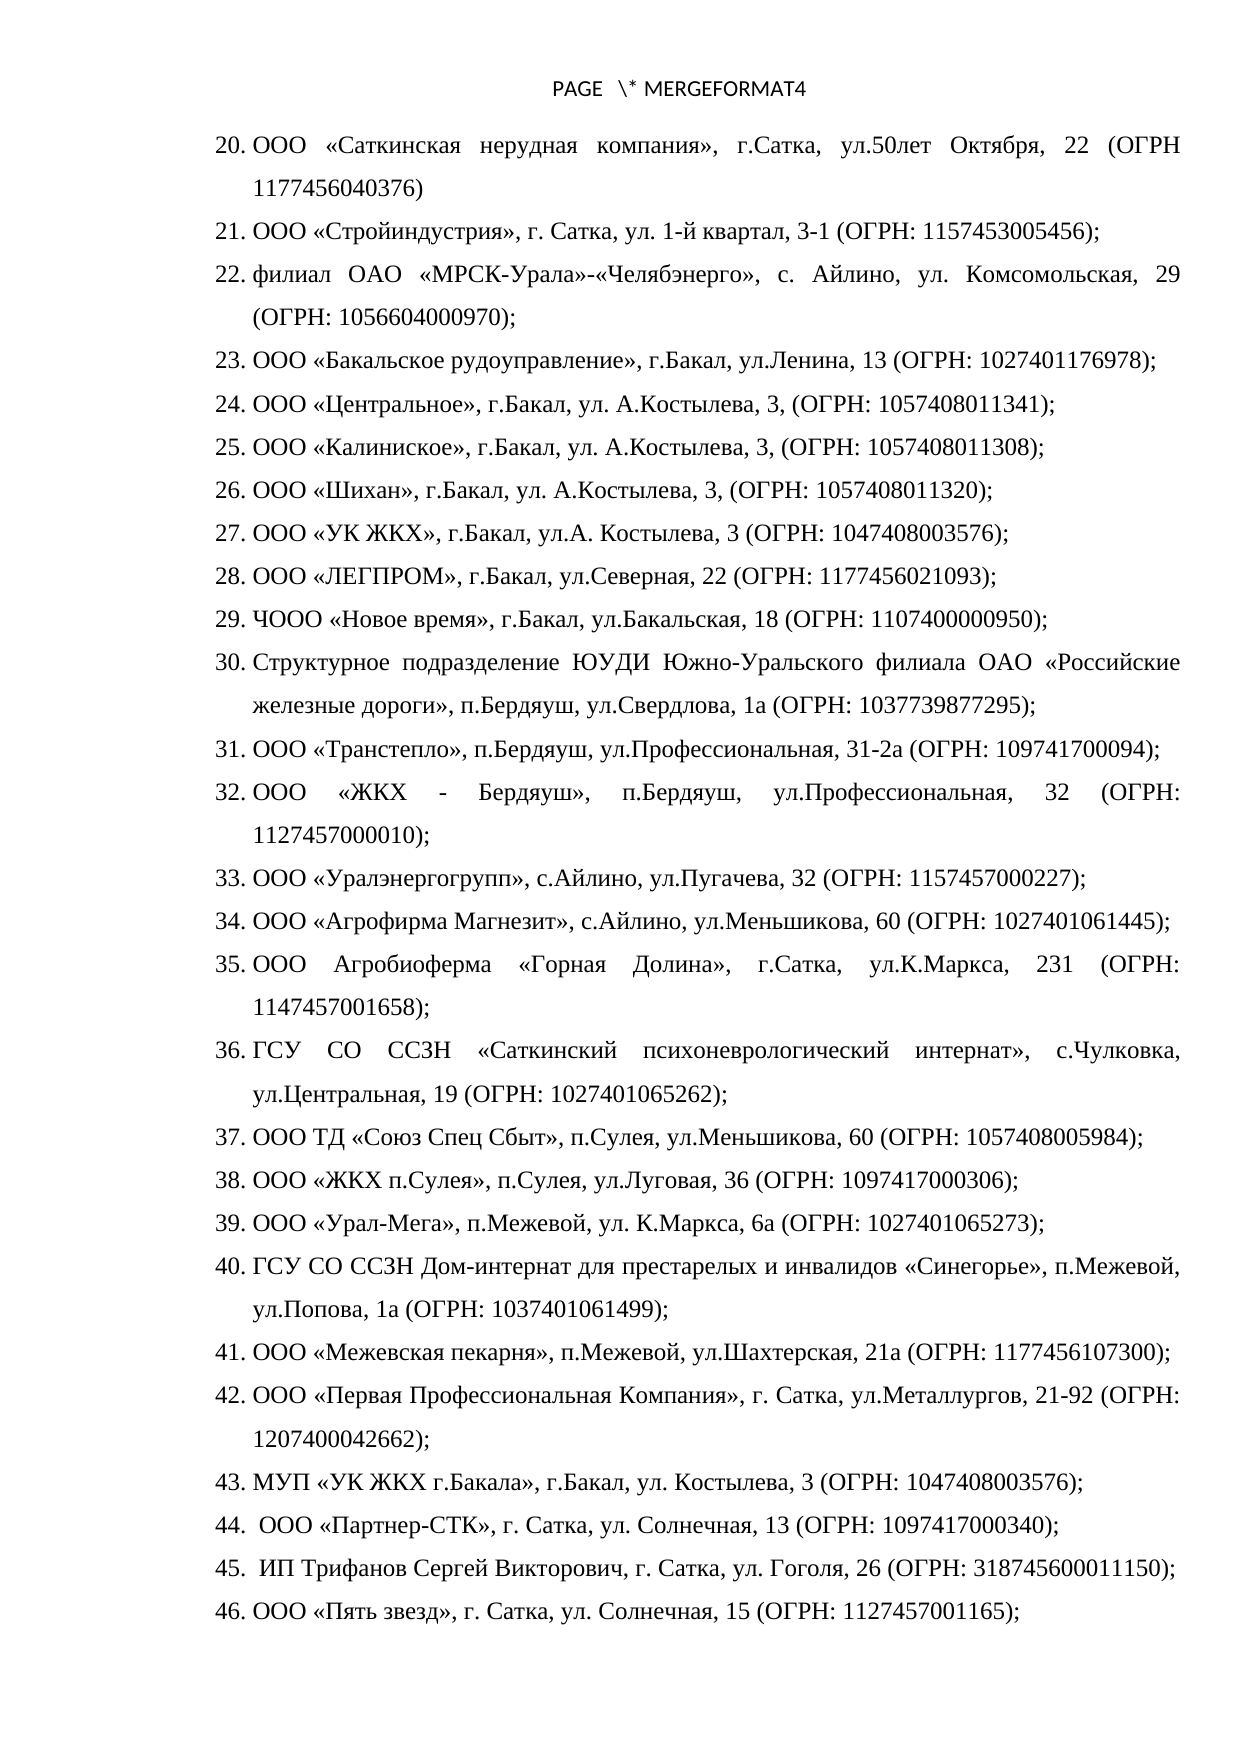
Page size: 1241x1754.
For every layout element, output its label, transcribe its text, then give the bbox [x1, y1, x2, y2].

list ООО «Урал-Мега», п.Межевой, ул. К.Маркса, 6а (ОГРН: 1027401065273); [215, 1208, 1181, 1237]
list ООО «ЖКХ п.Сулея», п.Сулея, ул.Луговая, 36 (ОГРН: 1097417000306); [215, 1165, 1181, 1194]
list ООО «ЖКХ - Бердяуш», п.Бердяуш, ул.Профессиональная, 32 (ОГРН: 1127457000010); [215, 777, 1181, 849]
list ООО «Стройиндустрия», г. Сатка, ул. 1-й квартал, 3-1 (ОГРН: 1157453005456); [215, 216, 1181, 245]
list ООО «Межевская пекарня», п.Межевой, ул.Шахтерская, 21а (ОГРН: 1177456107300); [215, 1337, 1181, 1366]
list МУП «УК ЖКХ г.Бакала», г.Бакал, ул. Костылева, 3 (ОГРН: 1047408003576); [215, 1467, 1181, 1496]
list ООО ТД «Союз Спец Сбыт», п.Сулея, ул.Меньшикова, 60 (ОГРН: 1057408005984); [215, 1122, 1181, 1151]
list ООО «Саткинская нерудная компания», г.Сатка, ул.50лет Октября, 22 (ОГРН 1177456040376) [215, 130, 1181, 202]
list филиал ОАО «МРСК-Урала»-«Челябэнерго», с. Айлино, ул. Комсомольская, 29 (ОГРН: 1056604000970); [215, 259, 1181, 331]
list ГСУ СО ССЗН «Саткинский психоневрологический интернат», с.Чулковка, ул.Центральная, 19 (ОГРН: 1027401065262); [215, 1036, 1181, 1107]
list ИП Трифанов Сергей Викторович, г. Сатка, ул. Гоголя, 26 (ОГРН: 318745600011150); [215, 1553, 1181, 1582]
list ООО «Центральное», г.Бакал, ул. А.Костылева, 3, (ОГРН: 1057408011341); [215, 389, 1181, 417]
list ООО «Шихан», г.Бакал, ул. А.Костылева, 3, (ОГРН: 1057408011320); [215, 475, 1181, 504]
list ООО «Агрофирма Магнезит», с.Айлино, ул.Меньшикова, 60 (ОГРН: 1027401061445); [215, 906, 1181, 935]
list ООО «Бакальское рудоуправление», г.Бакал, ул.Ленина, 13 (ОГРН: 1027401176978); [215, 346, 1181, 374]
list ООО «Пять звезд», г. Сатка, ул. Солнечная, 15 (ОГРН: 1127457001165); [215, 1596, 1181, 1625]
list ЧООО «Новое время», г.Бакал, ул.Бакальская, 18 (ОГРН: 1107400000950); [215, 604, 1181, 633]
list ООО «Первая Профессиональная Компания», г. Сатка, ул.Металлургов, 21-92 (ОГРН: 1207400042662); [215, 1381, 1181, 1452]
list ООО «Калиниское», г.Бакал, ул. А.Костылева, 3, (ОГРН: 1057408011308); [215, 432, 1181, 461]
list ГСУ СО ССЗН Дом-интернат для престарелых и инвалидов «Синегорье», п.Межевой, ул.Попова, 1а (ОГРН: 1037401061499); [215, 1251, 1181, 1323]
list ООО «Уралэнергогрупп», с.Айлино, ул.Пугачева, 32 (ОГРН: 1157457000227); [215, 863, 1181, 892]
list ООО «УК ЖКХ», г.Бакал, ул.А. Костылева, 3 (ОГРН: 1047408003576); [215, 518, 1181, 547]
list Структурное подразделение ЮУДИ Южно-Уральского филиала ОАО «Российские железные дороги», п.Бердяуш, ул.Свердлова, 1а (ОГРН: 1037739877295); [215, 647, 1181, 719]
list ООО «ЛЕГПРОМ», г.Бакал, ул.Северная, 22 (ОГРН: 1177456021093); [215, 561, 1181, 590]
list ООО «Партнер-СТК», г. Сатка, ул. Солнечная, 13 (ОГРН: 1097417000340); [215, 1510, 1181, 1539]
list ООО «Транстепло», п.Бердяуш, ул.Профессиональная, 31-2а (ОГРН: 109741700094); [215, 734, 1181, 762]
list ООО Агробиоферма «Горная Долина», г.Сатка, ул.К.Маркса, 231 (ОГРН: 1147457001658); [215, 949, 1181, 1021]
